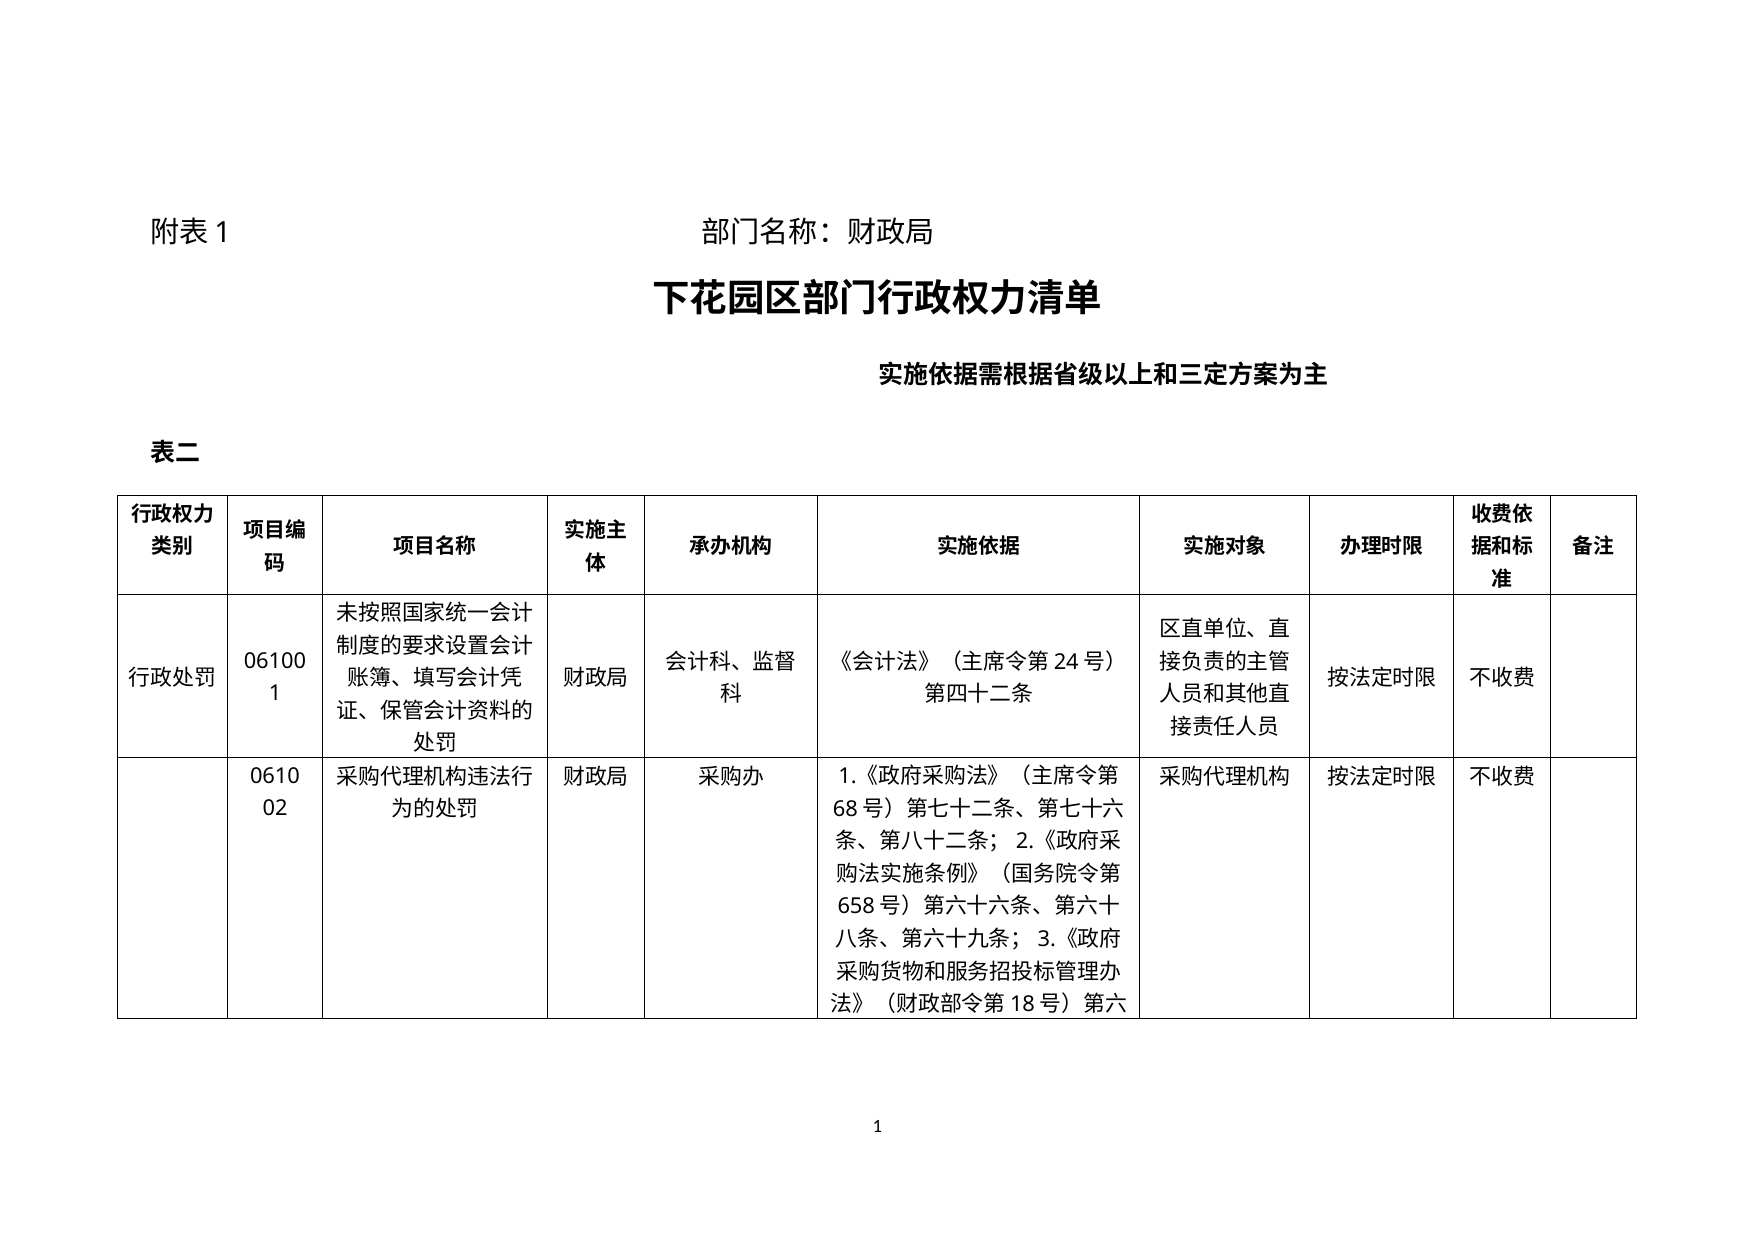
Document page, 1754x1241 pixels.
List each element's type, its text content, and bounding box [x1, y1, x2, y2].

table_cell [818, 758, 1139, 1018]
table_header 实施主体 [548, 496, 644, 594]
text 表二 [150, 418, 1604, 483]
table_cell 会计科、监督科 [645, 595, 817, 757]
table_cell 财政局 [548, 758, 644, 1018]
table_header 行政权力类别 [118, 496, 227, 594]
table_cell 采购代理机构 [1140, 758, 1309, 1018]
table_cell [118, 758, 227, 1018]
table_cell 行政处罚 [118, 595, 227, 757]
table_cell 财政局 [548, 595, 644, 757]
table_cell 按法定时限 [1310, 758, 1453, 1018]
table_cell 采购办 [645, 758, 817, 1018]
table_header 实施依据 [818, 496, 1139, 594]
table_cell 未按照国家统一会计制度的要求设置会计账簿、填写会计凭证、保管会计资料的处罚 [323, 595, 547, 757]
text 下花园区部门行政权力清单 [150, 263, 1604, 328]
table_header 项目编码 [228, 496, 322, 594]
table_header 承办机构 [645, 496, 817, 594]
table_cell 区直单位、直接负责的主管人员和其他直接责任人员 [1140, 595, 1309, 757]
table_cell 采购代理机构违法行为的处罚 [323, 758, 547, 1018]
table_cell [1551, 595, 1636, 757]
text 实施依据需根据省级以上和三定方案为主 [150, 340, 1604, 405]
table_cell 《会计法》（主席令第24号）第四十二条 [818, 595, 1139, 757]
table_header 项目名称 [323, 496, 547, 594]
text 附表1 部门名称：财政局 [150, 198, 1604, 263]
table_header 收费依据和标准 [1454, 496, 1550, 594]
table_header 办理时限 [1310, 496, 1453, 594]
table_cell 061002 [228, 758, 322, 1018]
table_cell 不收费 [1454, 758, 1550, 1018]
table_cell [1551, 758, 1636, 1018]
table_header 实施对象 [1140, 496, 1309, 594]
table_cell 不收费 [1454, 595, 1550, 757]
table_header 备注 [1551, 496, 1636, 594]
table_cell 按法定时限 [1310, 595, 1453, 757]
table_cell 061001 [228, 595, 322, 757]
